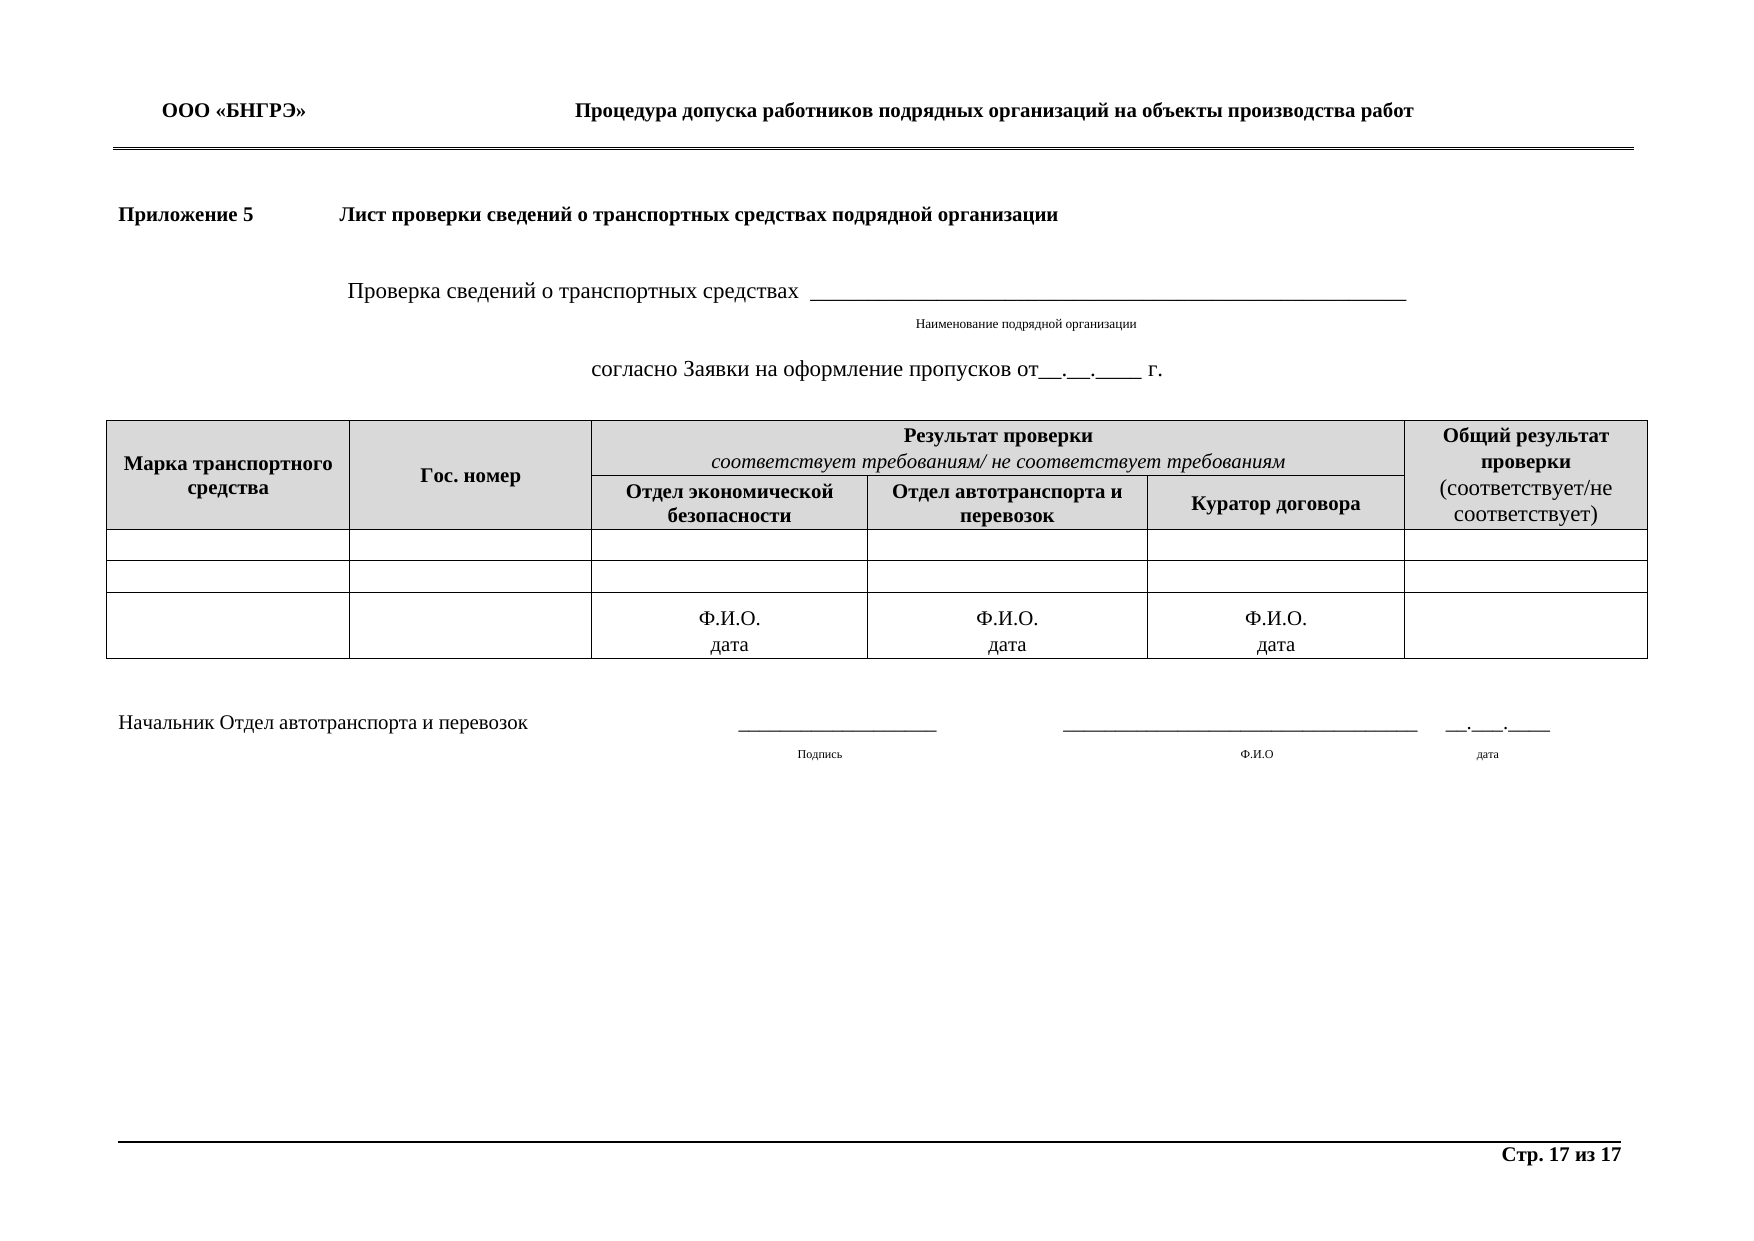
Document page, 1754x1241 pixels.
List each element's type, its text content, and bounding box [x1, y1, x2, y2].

table_cell [1405, 561, 1647, 592]
table_cell Ф.И.О. дата [592, 593, 867, 658]
table_header Марка транспортного средства [107, 421, 349, 529]
table_cell [350, 593, 591, 658]
table_header Общий результат проверки (соответствует/не соответствует) [1405, 421, 1647, 529]
table_cell Куратор договора [1148, 476, 1404, 529]
subtitle Приложение 5 Лист проверки сведений о транспортных средствах подрядной организации [118, 202, 1636, 226]
table_cell [1405, 530, 1647, 560]
table_header Гос. номер [350, 421, 591, 529]
table_cell [350, 530, 591, 560]
table_cell [1148, 530, 1404, 560]
text Проверка сведений о транспортных средствах ____________________________________________________ [118, 277, 1636, 303]
table_cell [350, 561, 591, 592]
text Начальник Отдел автотранспорта и перевозок ___________________ __________________________________ __.___.____ [118, 710, 1636, 734]
table_cell [868, 561, 1147, 592]
table_cell Ф.И.О. дата [868, 593, 1147, 658]
table_cell [107, 561, 349, 592]
text Подпись Ф.И.О дата [118, 747, 1636, 771]
table_cell [868, 530, 1147, 560]
table_cell Отдел автотранспорта и перевозок [868, 476, 1147, 529]
table_header Результат проверки соответствует требованиям/ не соответствует требованиям [592, 421, 1404, 475]
table_cell [107, 593, 349, 658]
text Наименование подрядной организации [118, 316, 1636, 342]
table_cell Ф.И.О. дата [1148, 593, 1404, 658]
text согласно Заявки на оформление пропусков от__.__.____ г. [118, 355, 1636, 381]
table_cell [592, 561, 867, 592]
table_cell [107, 530, 349, 560]
table_cell [592, 530, 867, 560]
table_cell Отдел экономической безопасности [592, 476, 867, 529]
table_cell [1148, 561, 1404, 592]
table_cell [1405, 593, 1647, 658]
